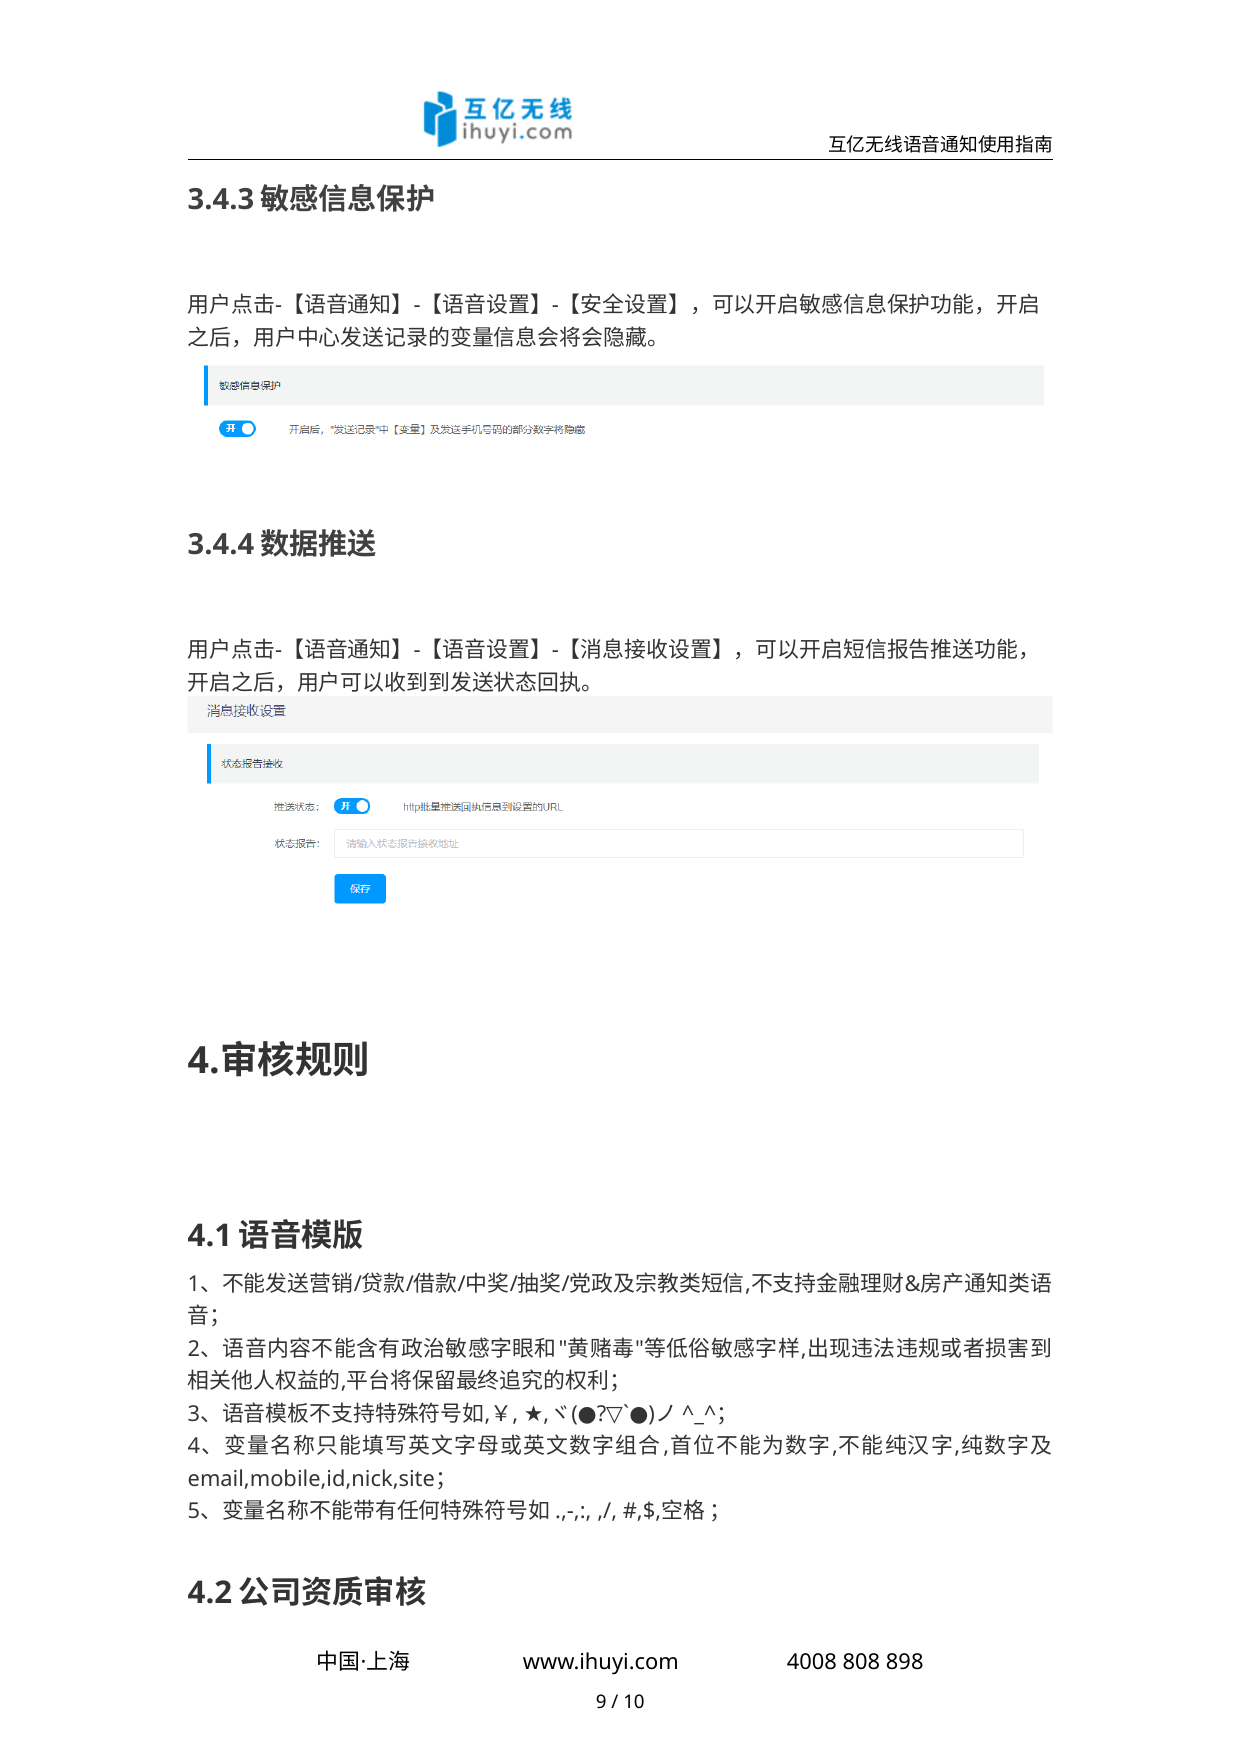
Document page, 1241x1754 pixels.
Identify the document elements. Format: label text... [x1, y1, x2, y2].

picture [187, 696, 1053, 950]
text 用户点击-【语音通知】-【语音设置】-【消息接收设置】，可以开启短信报告推送功能，开启之后，用户可以收到到发送状态回执。 [187, 632, 1053, 696]
subtitle 3.4.4数据推送 [187, 509, 1053, 574]
subtitle 3.4.3敏感信息保护 [187, 164, 1053, 229]
text 1、不能发送营销/贷款/借款/中奖/抽奖/党政及宗教类短信,不支持金融理财&房产通知类语音； 2、语音内容不能含有政治敏感字眼和"黄赌毒"等低俗敏感字样,出现违法违规或者损害到相关他人权益的,平台将保留最终追究的权利； 3、语音模板不支持特殊符号如,￥, ★,ヾ(●?▽`●)ノ ^_^； 4、变量名称只能填写英文字母或英文数字组合,首位不能为数字,不能纯汉字,纯数字及email,mobile,id,nick,site； 5、变量名称不能带有任何特殊符号如 .,-,:, ,/, #,$,空格 ； [187, 1265, 1053, 1525]
subtitle 4.1语音模版 [187, 1200, 1053, 1265]
picture [418, 88, 579, 152]
subtitle 4.审核规则 [187, 1025, 1053, 1090]
subtitle 4.2公司资质审核 [187, 1558, 1053, 1623]
picture [187, 352, 1053, 458]
text 用户点击-【语音通知】-【语音设置】-【安全设置】，可以开启敏感信息保护功能，开启之后，用户中心发送记录的变量信息会将会隐藏。 [187, 287, 1053, 352]
